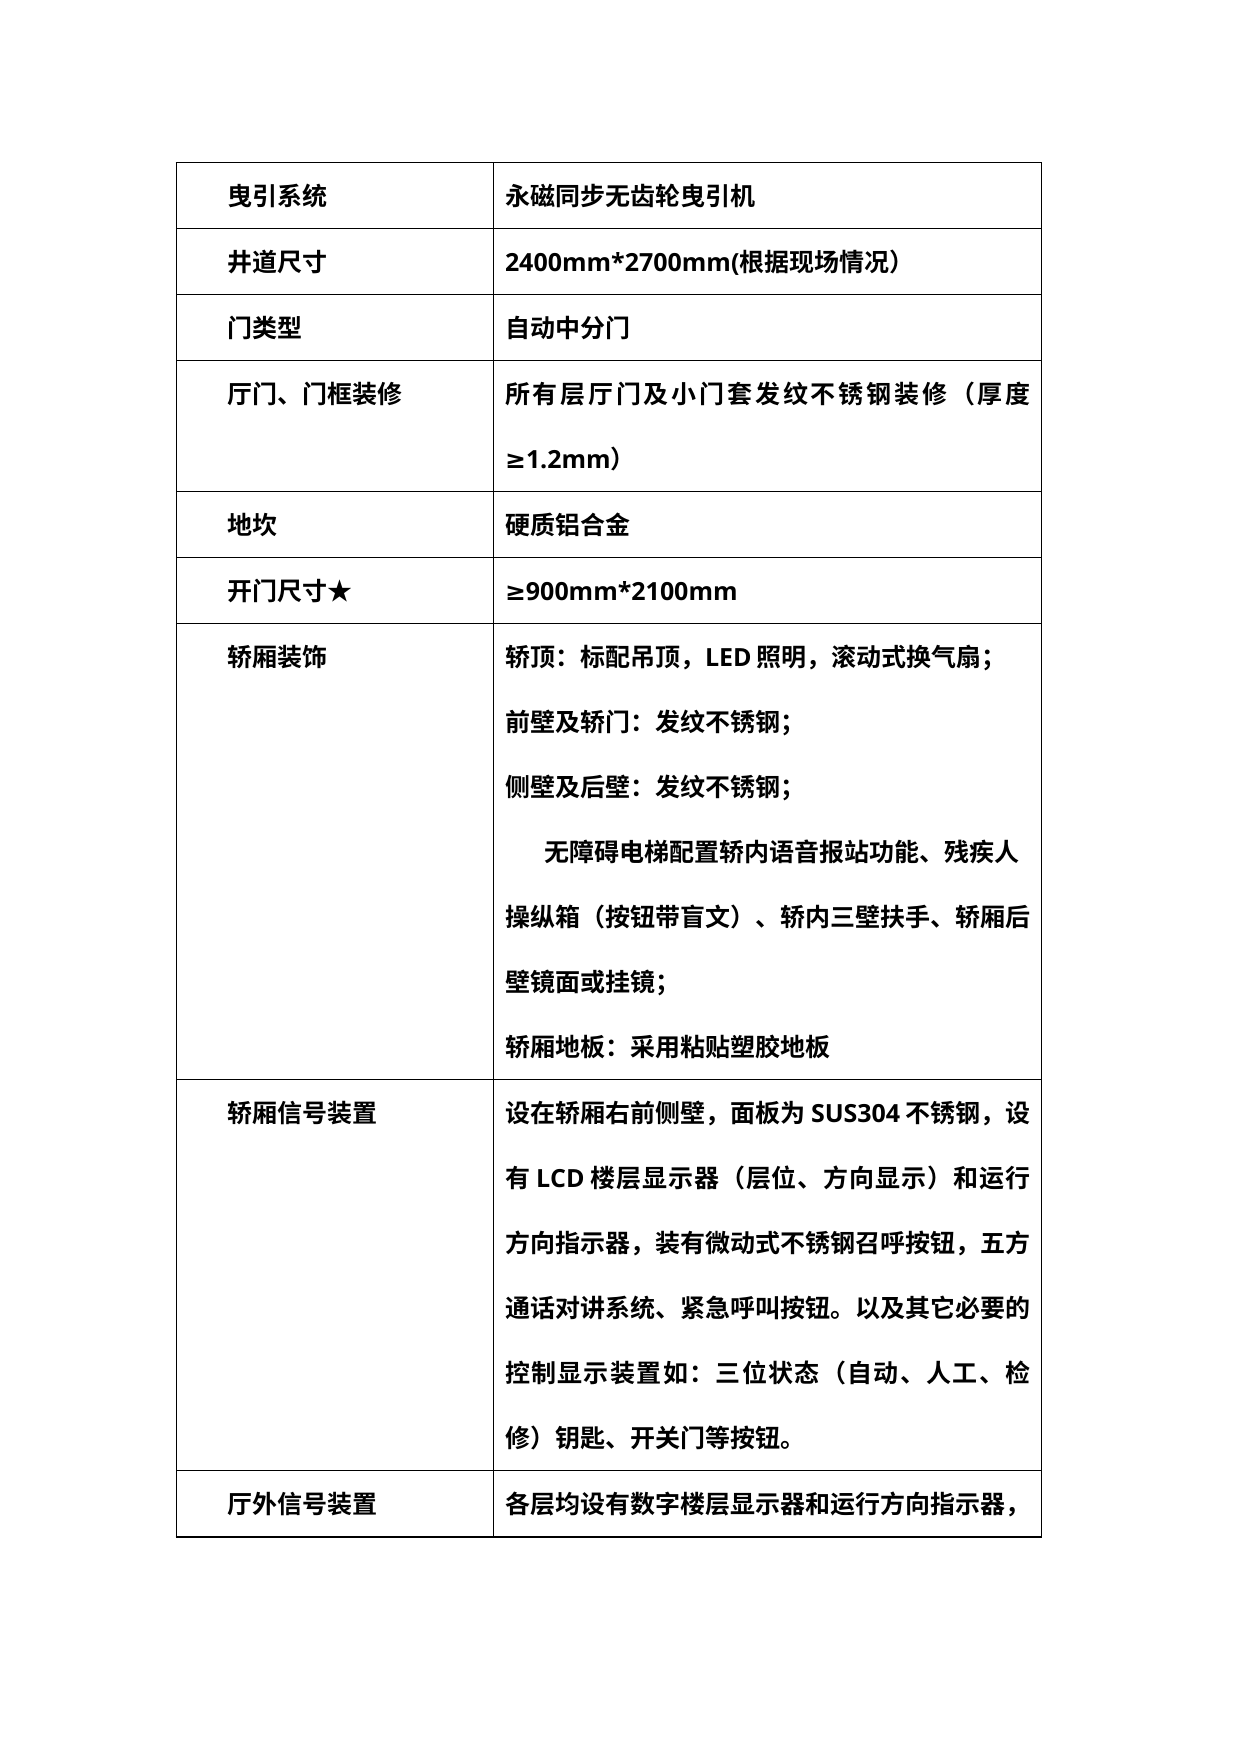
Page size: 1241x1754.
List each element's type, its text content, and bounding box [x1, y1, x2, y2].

table_cell ≥900mm*2100mm [494, 558, 1041, 623]
table_cell 厅外信号装置 [177, 1471, 493, 1536]
table_cell 门类型 [177, 295, 493, 360]
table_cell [494, 1471, 1041, 1536]
table_cell 2400mm*2700mm(根据现场情况） [494, 229, 1041, 294]
table_cell 设在轿厢右前侧壁，面板为SUS304不锈钢，设有LCD楼层显示器（层位、方向显示）和运行方向指示器，装有微动式不锈钢召呼按钮，五方通话对讲系统、紧急呼叫按钮。以及其它必要的控制显示装置如：三位状态（自动、人工、检修）钥匙、开关门等按钮。 [494, 1080, 1041, 1470]
table_cell 厅门、门框装修 [177, 361, 493, 491]
table_cell 井道尺寸 [177, 229, 493, 294]
table_cell 硬质铝合金 [494, 492, 1041, 557]
table_cell 自动中分门 [494, 295, 1041, 360]
table_cell 开门尺寸★ [177, 558, 493, 623]
table_cell 轿厢信号装置 [177, 1080, 493, 1470]
table_cell 曳引系统 [177, 163, 493, 228]
table_cell 永磁同步无齿轮曳引机 [494, 163, 1041, 228]
table_cell 轿厢装饰 [177, 624, 493, 1079]
table_cell 轿顶：标配吊顶，LED照明，滚动式换气扇； 前壁及轿门：发纹不锈钢； 侧壁及后壁：发纹不锈钢； 无障碍电梯配置轿内语音报站功能、残疾人操纵箱（按钮带盲文）、轿内三壁扶手、轿厢后壁镜面或挂镜； 轿厢地板：采用粘贴塑胶地板 [494, 624, 1041, 1079]
table_cell 所有层厅门及小门套发纹不锈钢装修（厚度≥1.2mm） [494, 361, 1041, 491]
table_cell 地坎 [177, 492, 493, 557]
